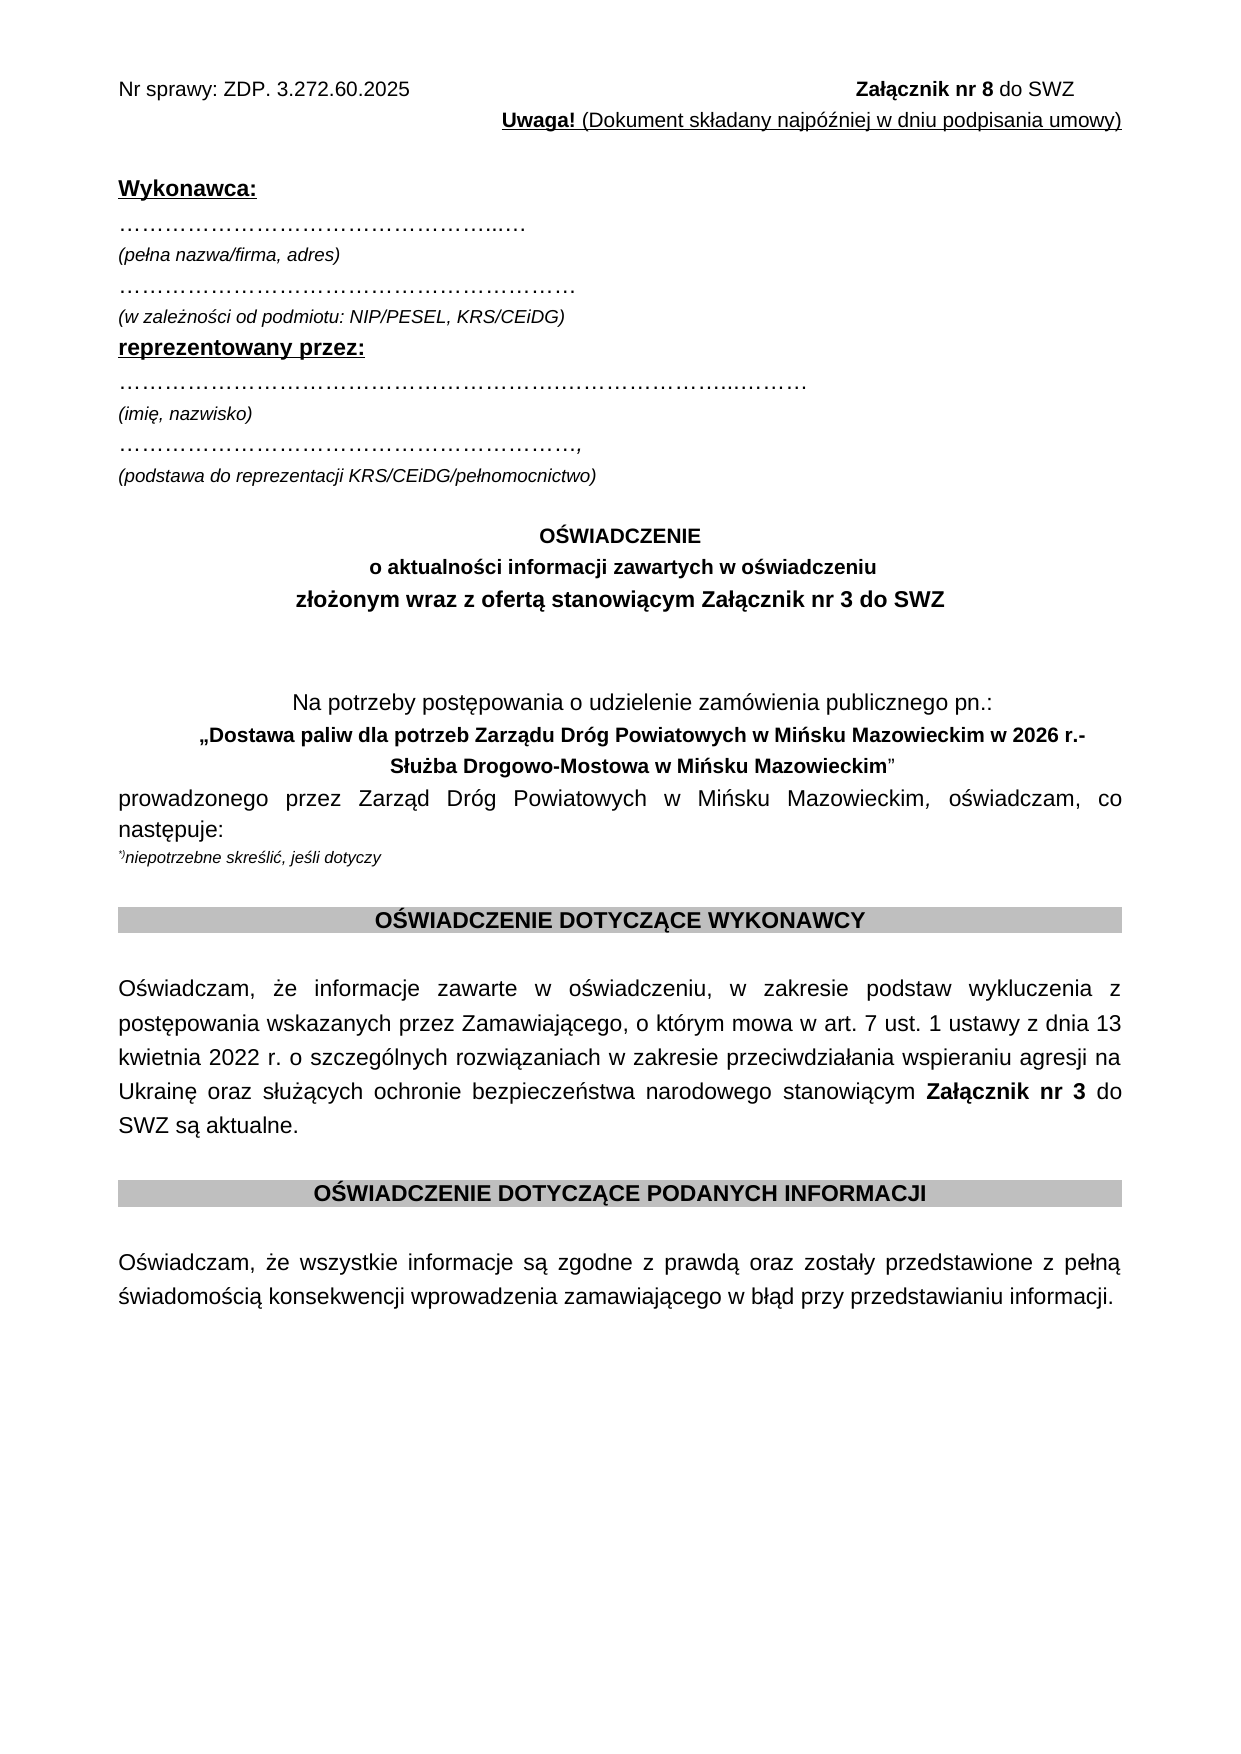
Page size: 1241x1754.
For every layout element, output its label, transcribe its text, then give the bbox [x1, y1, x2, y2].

text (w zależności od podmiotu: NIP/PESEL, KRS/CEiDG) [118, 306, 1122, 327]
text Służba Drogowo-Mostowa w Mińsku Mazowieckim” [162, 754, 1122, 778]
text prowadzonego przez Zarząd Dróg Powiatowych w Mińsku Mazowieckim, oświadczam, co następuje: [118, 785, 1122, 843]
text Na potrzeby postępowania o udzielenie zamówienia publicznego pn.: [162, 688, 1122, 715]
text o aktualności informacji zawartych w oświadczeniu [118, 555, 1122, 579]
text Wykonawca: [118, 175, 1122, 202]
text OŚWIADCZENIE DOTYCZĄCE WYKONAWCY [118, 907, 1122, 933]
text ……………………………………………………, [118, 430, 1122, 457]
text Oświadczam, że informacje zawarte w oświadczeniu, w zakresie podstaw wykluczenia z postępowania wskazanych przez Zamawiającego, o którym mowa w art. 7 ust. 1 ustawy z dnia 13 kwietnia 2022 r. o szczególnych rozwiązaniach w zakresie przeciwdziałania wspieraniu agresji na Ukrainę oraz służących ochronie bezpieczeństwa narodowego stanowiącym Załącznik nr 3 do SWZ są aktualne. [118, 975, 1122, 1138]
text Nr sprawy: ZDP. 3.272.60.2025 Załącznik nr 8 do SWZ [118, 77, 1122, 101]
text …………………………………………...… [118, 209, 1122, 236]
text OŚWIADCZENIE DOTYCZĄCE PODANYCH INFORMACJI [118, 1180, 1122, 1207]
text „Dostawa paliw dla potrzeb Zarządu Dróg Powiatowych w Mińsku Mazowieckim w 2026 r.- [162, 723, 1122, 747]
text OŚWIADCZENIE [118, 524, 1122, 548]
text złożonym wraz z ofertą stanowiącym Załącznik nr 3 do SWZ [118, 586, 1122, 612]
text *)niepotrzebne skreślić, jeśli dotyczy [118, 848, 1122, 867]
text reprezentowany przez: [118, 334, 1122, 360]
text Uwaga! (Dokument składany najpóźniej w dniu podpisania umowy) [118, 108, 1122, 132]
text (imię, nazwisko) [118, 402, 1122, 424]
text …………………………………………………… [118, 272, 1122, 298]
text (pełna nazwa/firma, adres) [118, 244, 1122, 265]
text ………………………………………………….…………………...……… [118, 368, 1122, 394]
text Oświadczam, że wszystkie informacje są zgodne z prawdą oraz zostały przedstawione z pełną świadomością konsekwencji wprowadzenia zamawiającego w błąd przy przedstawianiu informacji. [118, 1249, 1122, 1309]
text (podstawa do reprezentacji KRS/CEiDG/pełnomocnictwo) [118, 464, 1122, 486]
